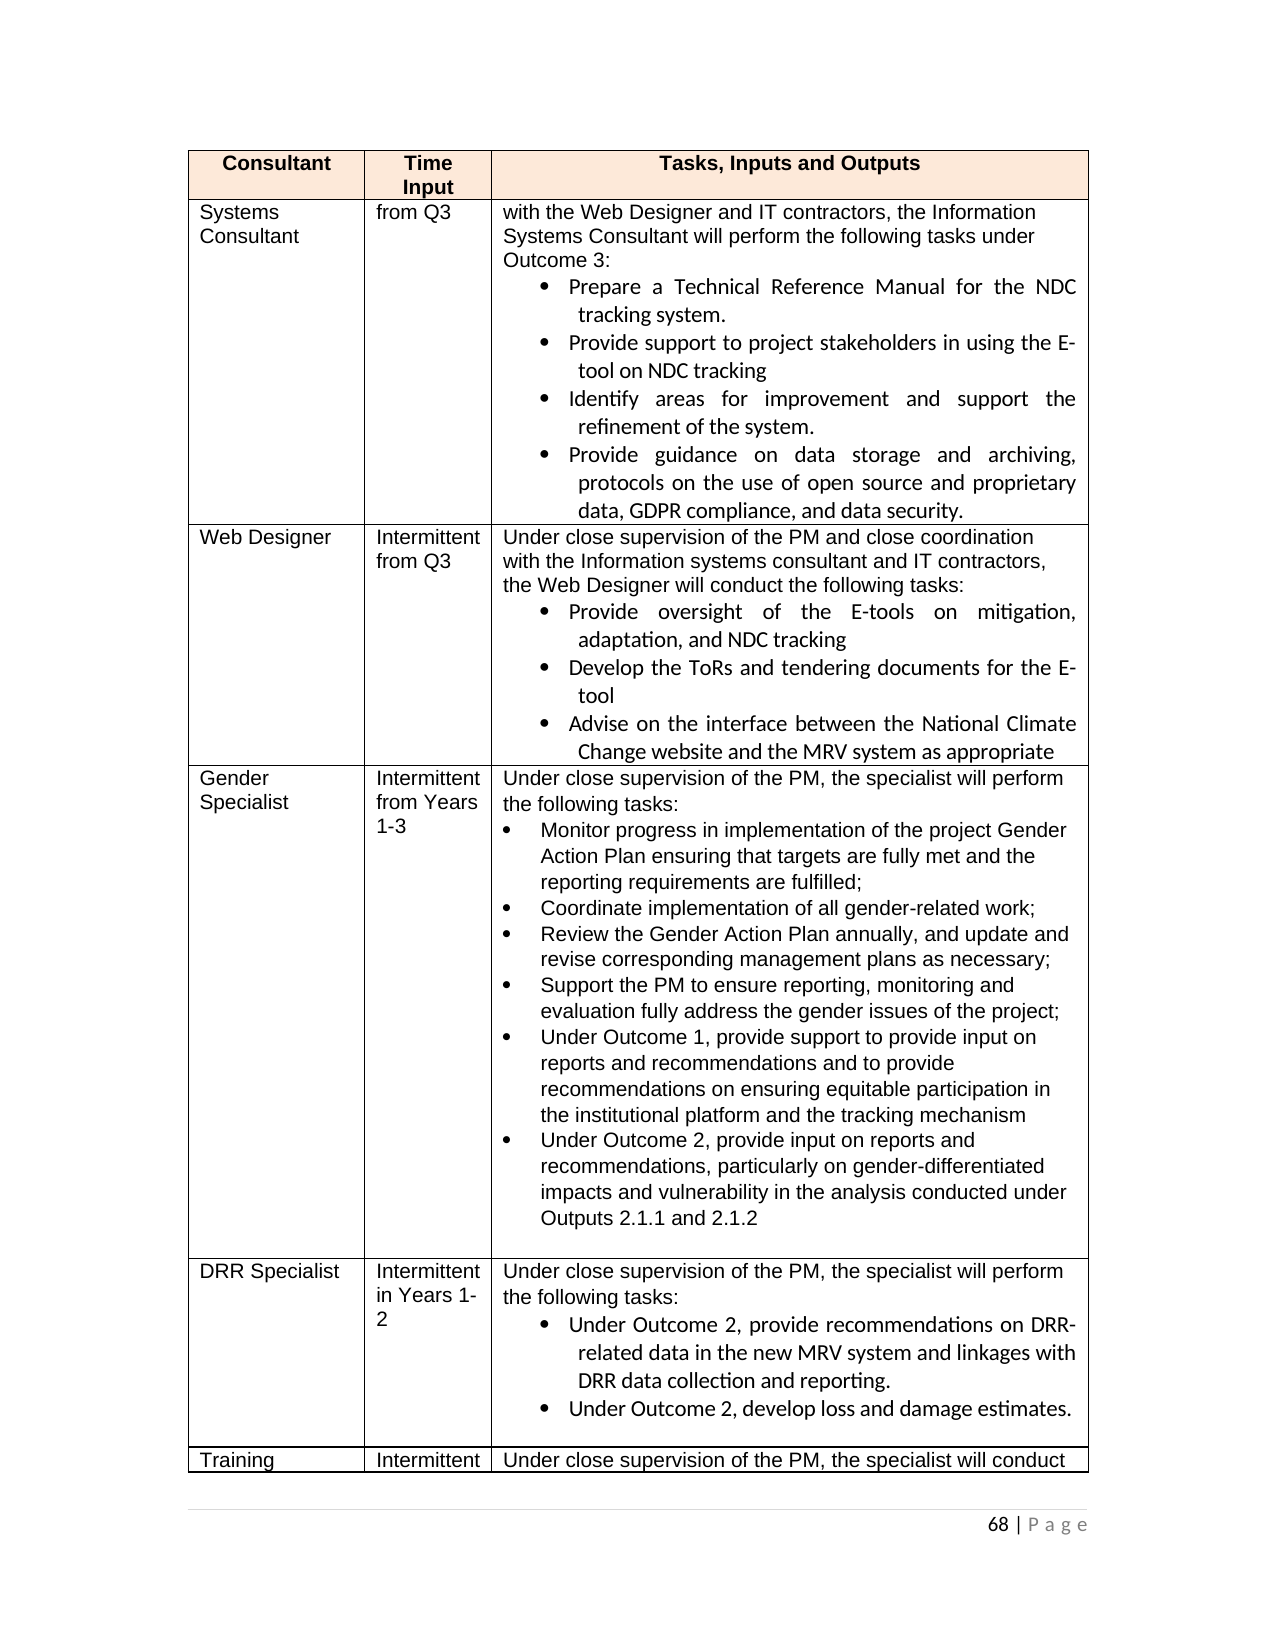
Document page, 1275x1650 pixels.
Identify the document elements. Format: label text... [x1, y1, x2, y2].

table_cell Gender Specialist [189, 766, 364, 1258]
table_cell Information Systems Consultant [189, 200, 364, 524]
table_cell Intermittent from Q3 [365, 525, 491, 765]
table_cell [492, 1448, 1088, 1471]
table_cell Training Specialist [189, 1448, 364, 1471]
table_cell Intermittent in Years 1-2 [365, 1259, 491, 1446]
table_header Tasks, Inputs and Outputs [492, 151, 1088, 199]
table_cell Web Designer [189, 525, 364, 765]
table_header Time Input [365, 151, 491, 199]
table_cell Under close supervision of the PM and close coordination with the Information systems consultant and IT contractors, the Web Designer will conduct the following tasks: Provide oversight of the E-tools on mitigation, adaptation, and NDC tracking Develop the ToRs and tendering documents for the E-tool Advise on the interface between the National Climate Change website and the MRV system as appropriate [492, 525, 1088, 765]
table_cell Under close supervision of the PM, the specialist will perform the following tasks: Under Outcome 2, provide recommendations on DRR-related data in the new MRV system and linkages with DRR data collection and reporting. Under Outcome 2, develop loss and damage estimates. [492, 1259, 1088, 1446]
table_cell Under close supervision of the PM, the specialist will perform the following tasks: Monitor progress in implementation of the project Gender Action Plan ensuring that targets are fully met and the reporting requirements are fulfilled; Coordinate implementation of all gender-related work; Review the Gender Action Plan annually, and update and revise corresponding management plans as necessary; Support the PM to ensure reporting, monitoring and evaluation fully address the gender issues of the project; Under Outcome 1, provide support to provide input on reports and recommendations and to provide recommendations on ensuring equitable participation in the institutional platform and the tracking mechanism Under Outcome 2, provide input on reports and recommendations, particularly on gender-differentiated impacts and vulnerability in the analysis conducted under Outputs 2.1.1 and 2.1.2 [492, 766, 1088, 1258]
table_cell Intermittent from Q3 [365, 200, 491, 524]
table_cell Intermittent from Years 1-3 [365, 766, 491, 1258]
table_header Consultant [189, 151, 364, 199]
table_cell DRR Specialist [189, 1259, 364, 1446]
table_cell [492, 200, 1088, 524]
table_cell Intermittent from Years 1-3 [365, 1448, 491, 1471]
